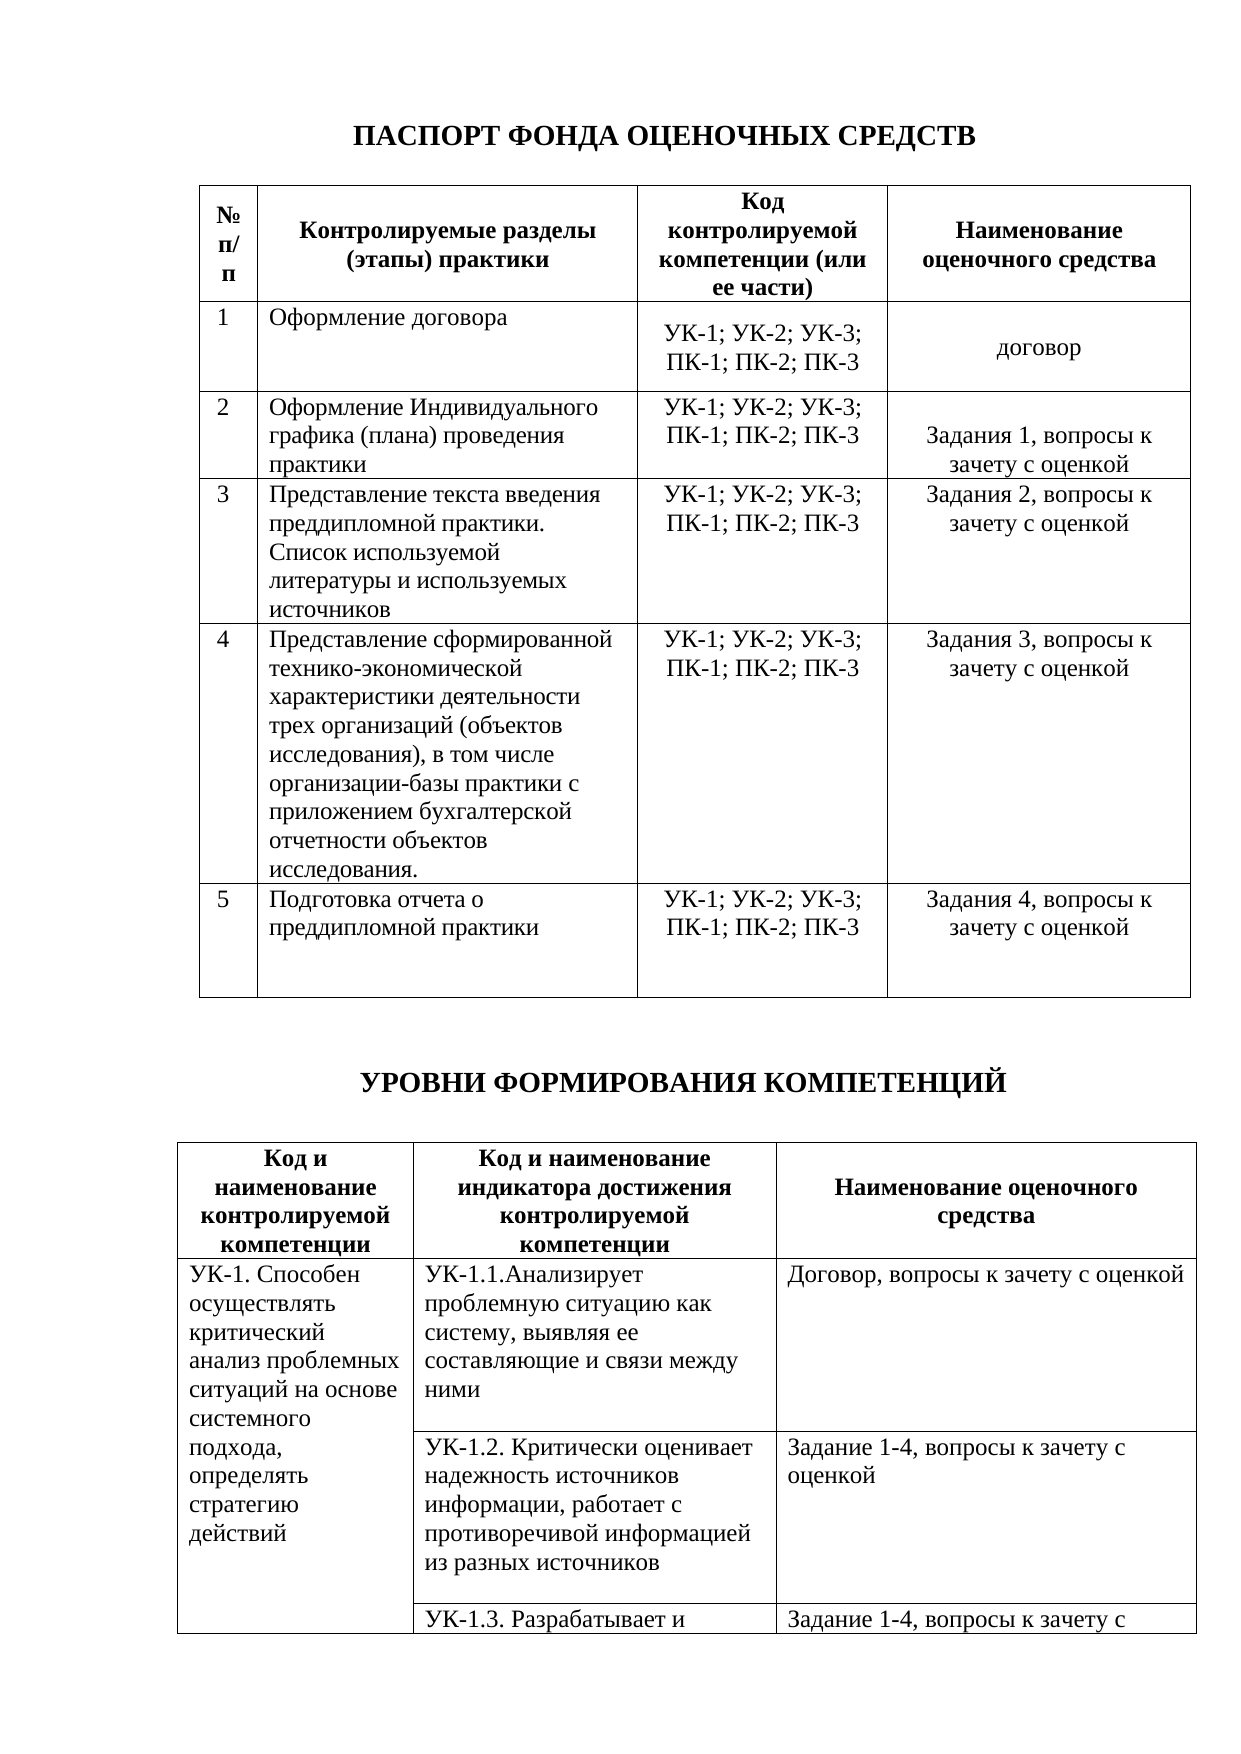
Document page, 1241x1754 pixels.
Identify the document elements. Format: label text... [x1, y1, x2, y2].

table_cell УК-1; УК-2; УК-3; ПК-1; ПК-2; ПК-3 [638, 479, 887, 623]
table_header № п/п [200, 186, 257, 301]
table_cell УК-1. Способен осуществлять критический анализ проблемных ситуаций на основе системного подхода, определять стратегию действий [178, 1259, 413, 1633]
table_cell Договор, вопросы к зачету с оценкой [777, 1259, 1196, 1431]
table_cell [200, 624, 257, 883]
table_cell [777, 1604, 1196, 1633]
table_cell УК-1.1.Анализирует проблемную ситуацию как систему, выявляя ее составляющие и связи между ними [414, 1259, 776, 1431]
table_cell УК-1; УК-2; УК-3; ПК-1; ПК-2; ПК-3 [638, 624, 887, 883]
table_cell Представление сформированной технико-экономической характеристики деятельности трех организаций (объектов исследования), в том числе организации-базы практики с приложением бухгалтерской отчетности объектов исследования. [258, 624, 637, 883]
table_header Наименование оценочного средства [777, 1143, 1196, 1258]
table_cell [414, 1604, 776, 1633]
table_cell Подготовка отчета о преддипломной практики [258, 884, 637, 997]
table_header Код и наименование контролируемой компетенции [178, 1143, 413, 1258]
table_cell УК-1.2. Критически оценивает надежность источников информации, работает с противоречивой информацией из разных источников [414, 1432, 776, 1603]
table_cell УК-1; УК-2; УК-3; ПК-1; ПК-2; ПК-3 [638, 884, 887, 997]
table_cell Оформление Индивидуального графика (плана) проведения практики [258, 392, 637, 478]
text Уровни формирования компетенций [215, 1065, 1152, 1099]
table_header Наименование оценочного средства [888, 186, 1190, 301]
table_cell Задания 1, вопросы к зачету с оценкой [888, 392, 1190, 478]
table_cell УК-1; УК-2; УК-3; ПК-1; ПК-2; ПК-3 [638, 392, 887, 478]
table_header Код контролируемой компетенции (или ее части) [638, 186, 887, 301]
table_header Контролируемые разделы (этапы) практики [258, 186, 637, 301]
table_cell Задания 4, вопросы к зачету с оценкой [888, 884, 1190, 997]
table_header Код и наименование индикатора достижения контролируемой компетенции [414, 1143, 776, 1258]
table_cell Представление текста введения преддипломной практики. Список используемой литературы и используемых источников [258, 479, 637, 623]
table_cell Задание 1-4, вопросы к зачету с оценкой [777, 1432, 1196, 1603]
table_cell УК-1; УК-2; УК-3; ПК-1; ПК-2; ПК-3 [638, 302, 887, 391]
text ПАСПОРТ ФОНДА ОЦЕНОЧНЫХ СРЕДСТВ [177, 118, 1152, 152]
table_cell Задания 2, вопросы к зачету с оценкой [888, 479, 1190, 623]
table_cell Задания 3, вопросы к зачету с оценкой [888, 624, 1190, 883]
table_cell [200, 479, 257, 623]
table_cell [200, 302, 257, 391]
table_cell договор [888, 302, 1190, 391]
table_cell [200, 884, 257, 997]
table_cell Оформление договора [258, 302, 637, 391]
table_cell [200, 392, 257, 478]
